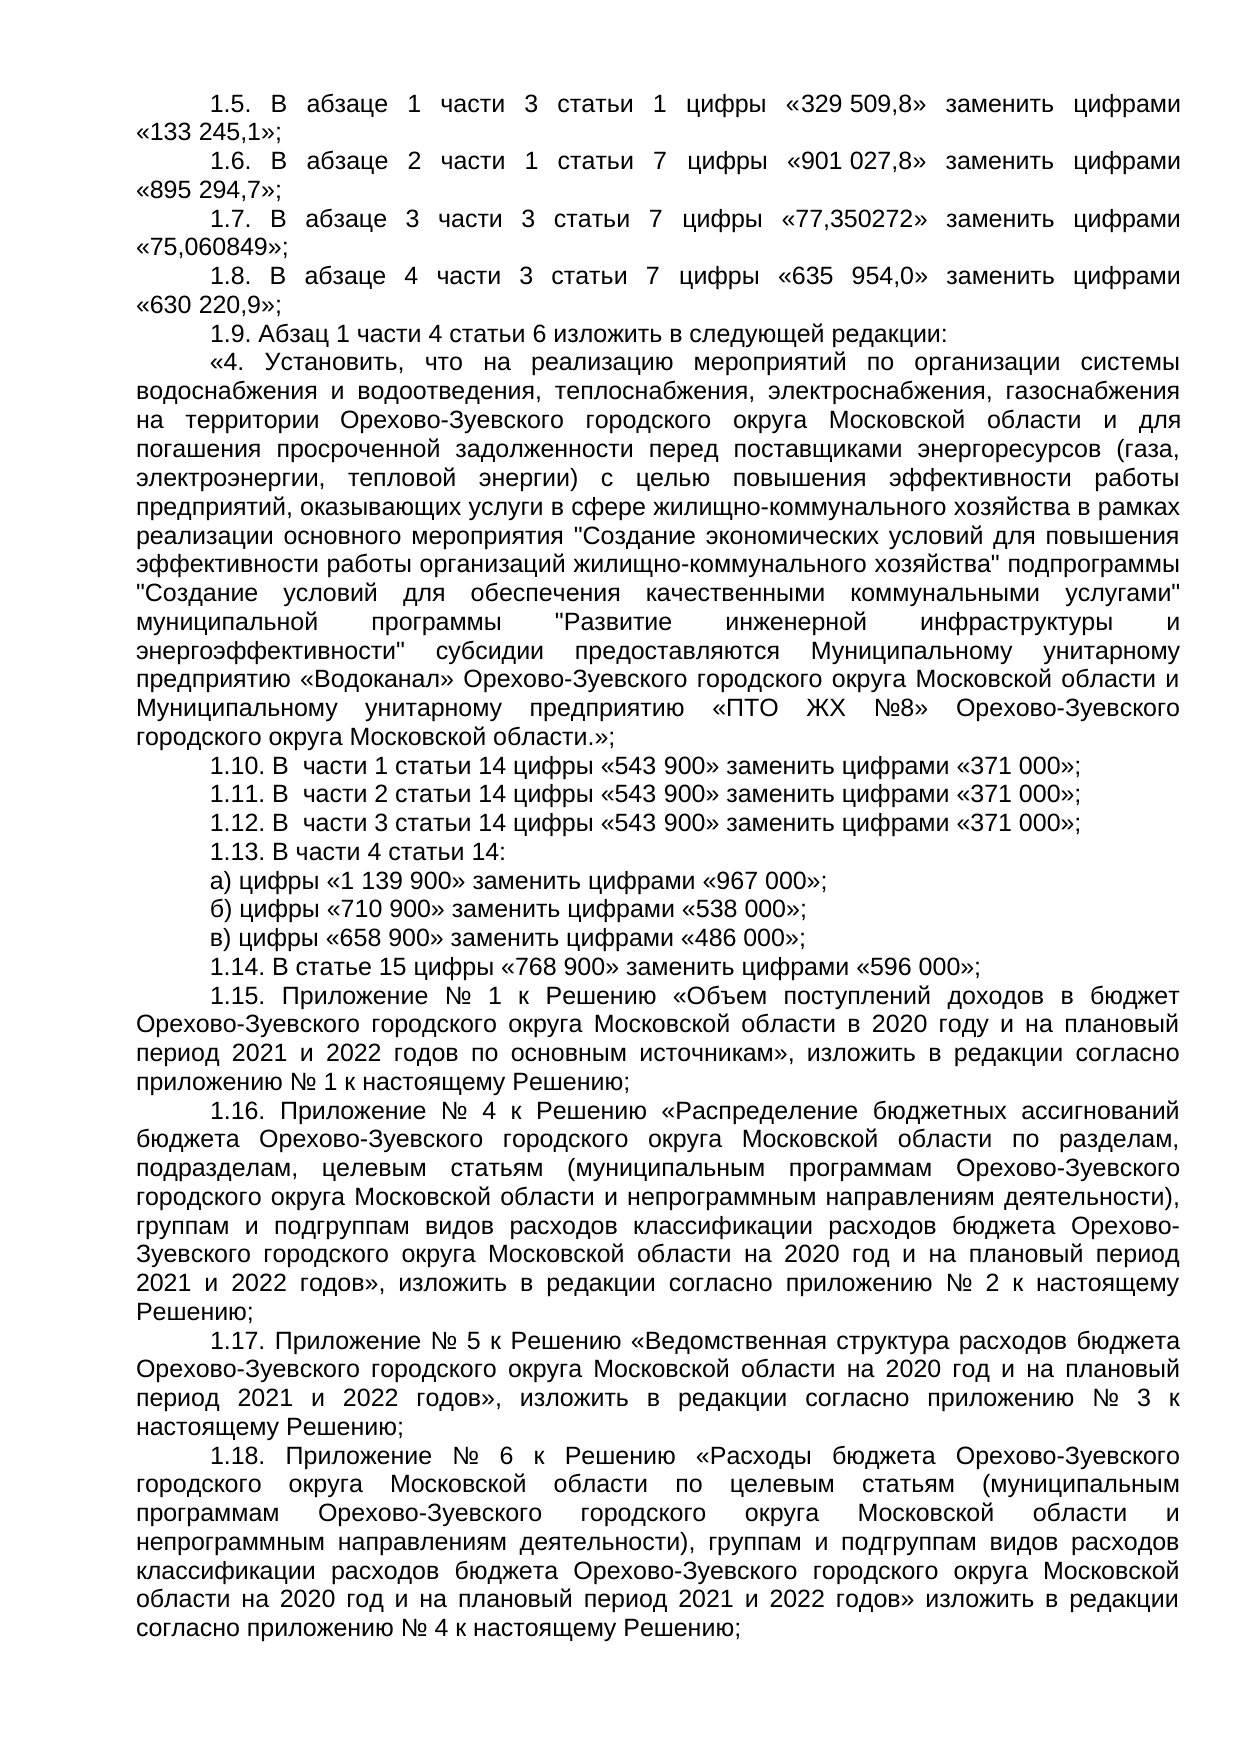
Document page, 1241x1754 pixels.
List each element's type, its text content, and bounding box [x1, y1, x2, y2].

text в) цифры «658 900» заменить цифрами «486 000»; [136, 923, 1181, 952]
text «4. Установить, что на реализацию мероприятий по организации системы водоснабжения и водоотведения, теплоснабжения, электроснабжения, газоснабжения на территории Орехово-Зуевского городского округа Московской области и для погашения просроченной задолженности перед поставщиками энергоресурсов (газа, электроэнергии, тепловой энергии) с целью повышения эффективности работы предприятий, оказывающих услуги в сфере жилищно-коммунального хозяйства в рамках реализации основного мероприятия "Создание экономических условий для повышения эффективности работы организаций жилищно-коммунального хозяйства" подпрограммы "Создание условий для обеспечения качественными коммунальными услугами" муниципальной программы "Развитие инженерной инфраструктуры и энергоэффективности" субсидии предоставляются Муниципальному унитарному предприятию «Водоканал» Орехово-Зуевского городского округа Московской области и Муниципальному унитарному предприятию «ПТО ЖХ №8» Орехово-Зуевского городского округа Московской области.»; [136, 347, 1181, 751]
text 1.16. Приложение № 4 к Решению «Распределение бюджетных ассигнований бюджета Орехово-Зуевского городского округа Московской области по разделам, подразделам, целевым статьям (муниципальным программам Орехово-Зуевского городского округа Московской области и непрограммным направлениям деятельности), группам и подгруппам видов расходов классификации расходов бюджета Орехово-Зуевского городского округа Московской области на 2020 год и на плановый период 2021 и 2022 годов», изложить в редакции согласно приложению № 2 к настоящему Решению; [136, 1096, 1181, 1326]
text 1.6. В абзаце 2 части 1 статьи 7 цифры «901 027,8» заменить цифрами «895 294,7»; [136, 146, 1181, 204]
text а) цифры «1 139 900» заменить цифрами «967 000»; [136, 866, 1181, 894]
text 1.9. Абзац 1 части 4 статьи 6 изложить в следующей редакции: [136, 319, 1181, 347]
text б) цифры «710 900» заменить цифрами «538 000»; [136, 894, 1181, 923]
text 1.8. В абзаце 4 части 3 статьи 7 цифры «635 954,0» заменить цифрами «630 220,9»; [136, 261, 1181, 319]
text 1.5. В абзаце 1 части 3 статьи 1 цифры «329 509,8» заменить цифрами «133 245,1»; [136, 89, 1181, 146]
text 1.18. Приложение № 6 к Решению «Расходы бюджета Орехово-Зуевского городского округа Московской области по целевым статьям (муниципальным программам Орехово-Зуевского городского округа Московской области и непрограммным направлениям деятельности), группам и подгруппам видов расходов классификации расходов бюджета Орехово-Зуевского городского округа Московской области на 2020 год и на плановый период 2021 и 2022 годов» изложить в редакции согласно приложению № 4 к настоящему Решению; [136, 1441, 1181, 1642]
text 1.12. В части 3 статьи 14 цифры «543 900» заменить цифрами «371 000»; [136, 808, 1181, 837]
text 1.17. Приложение № 5 к Решению «Ведомственная структура расходов бюджета Орехово-Зуевского городского округа Московской области на 2020 год и на плановый период 2021 и 2022 годов», изложить в редакции согласно приложению № 3 к настоящему Решению; [136, 1326, 1181, 1441]
text 1.14. В статье 15 цифры «768 900» заменить цифрами «596 000»; [136, 952, 1181, 981]
text 1.13. В части 4 статьи 14: [136, 837, 1181, 866]
text 1.15. Приложение № 1 к Решению «Объем поступлений доходов в бюджет Орехово-Зуевского городского округа Московской области в 2020 году и на плановый период 2021 и 2022 годов по основным источникам», изложить в редакции согласно приложению № 1 к настоящему Решению; [136, 981, 1181, 1096]
text 1.7. В абзаце 3 части 3 статьи 7 цифры «77,350272» заменить цифрами «75,060849»; [136, 204, 1181, 261]
text 1.10. В части 1 статьи 14 цифры «543 900» заменить цифрами «371 000»; [136, 751, 1181, 779]
text 1.11. В части 2 статьи 14 цифры «543 900» заменить цифрами «371 000»; [136, 779, 1181, 808]
